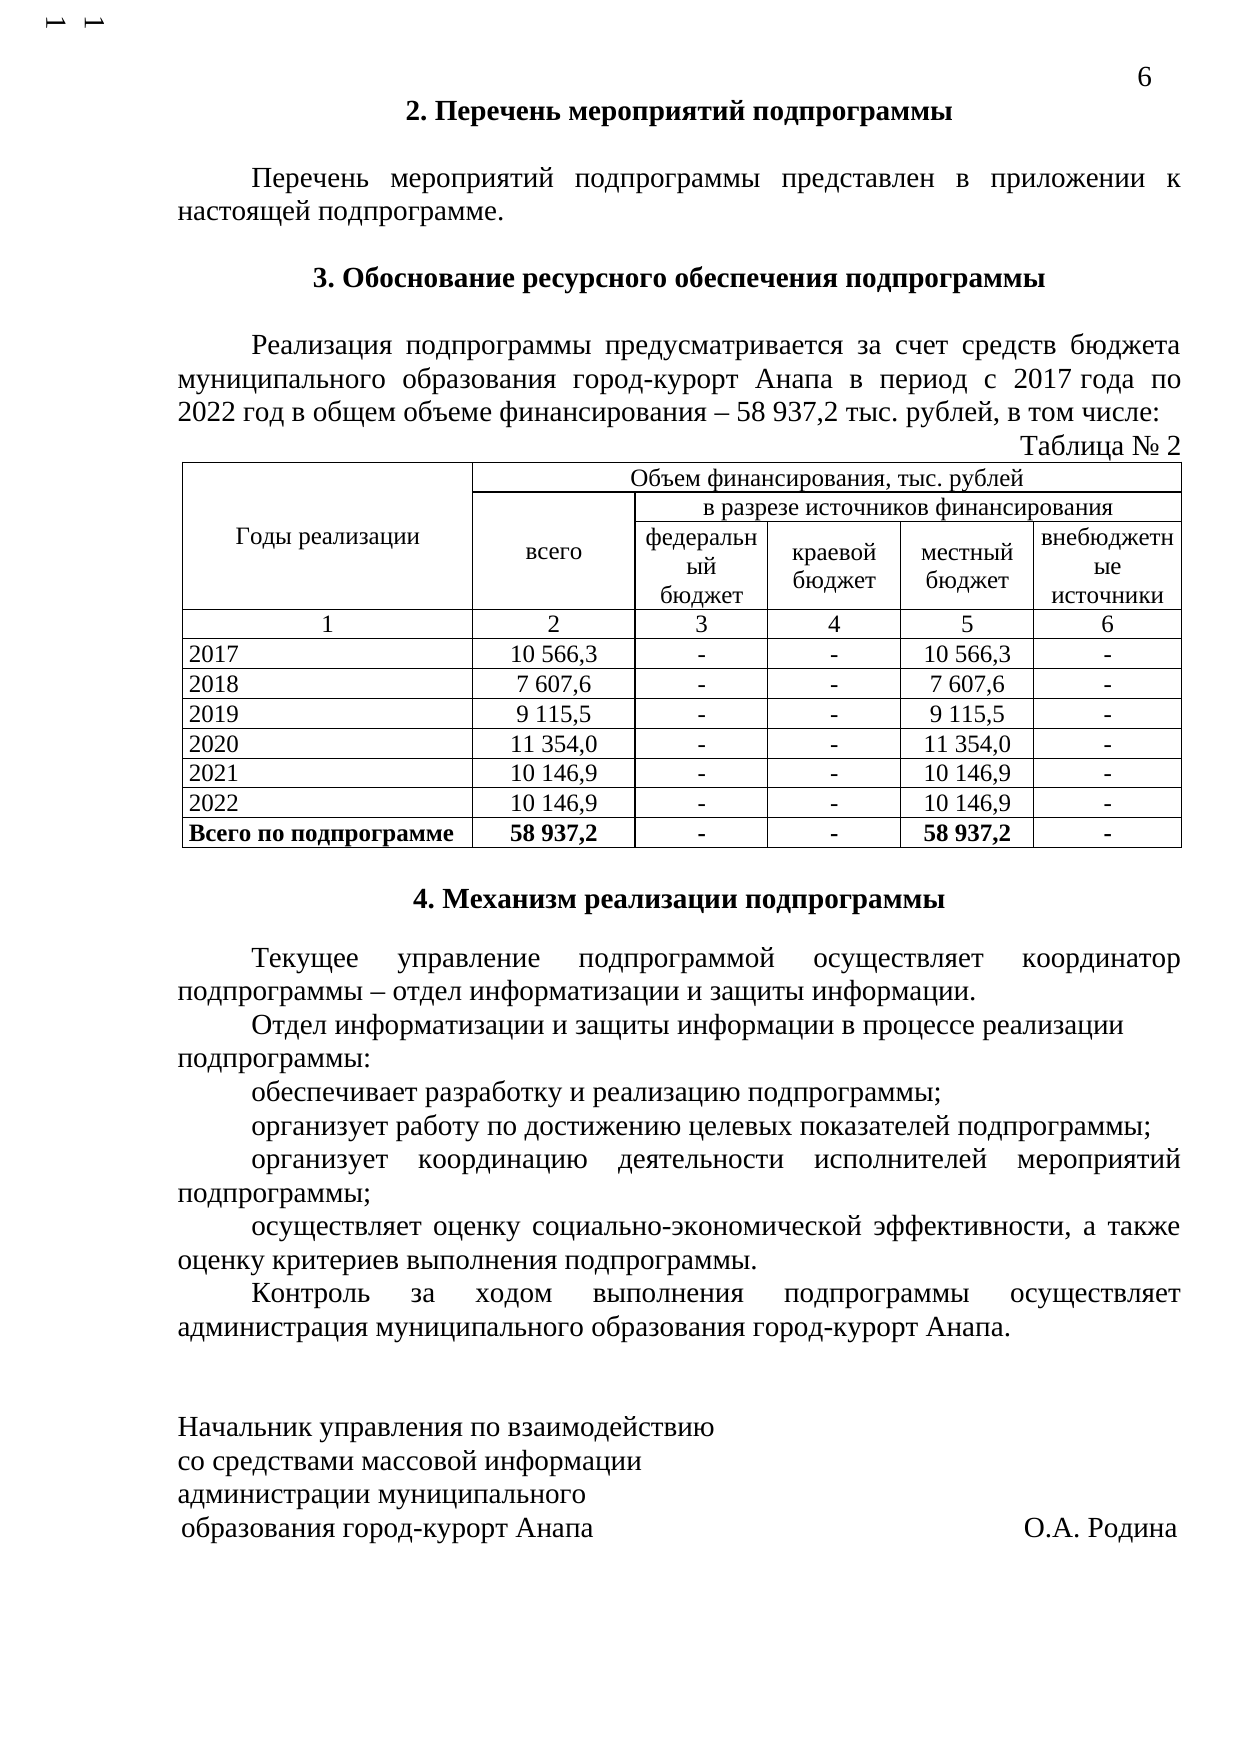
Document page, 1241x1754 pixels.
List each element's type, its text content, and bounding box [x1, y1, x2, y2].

text Контроль за ходом выполнения подпрограммы осуществляет администрация муниципального образования город-курорт Анапа. [177, 1275, 1181, 1342]
table_cell - [768, 788, 900, 817]
table_cell - [636, 818, 767, 847]
table_cell - [636, 729, 767, 757]
table_cell - [1034, 818, 1181, 847]
text 3. Обоснование ресурсного обеспечения подпрограммы [177, 260, 1181, 294]
table_cell 10 146,9 [473, 759, 634, 787]
table_cell 2021 [183, 759, 472, 787]
table_cell 3 [636, 610, 767, 638]
table_header Объем финансирования, тыс. рублей [473, 463, 1181, 491]
table_cell 6 [1034, 610, 1181, 638]
table_cell - [1034, 639, 1181, 668]
table_cell - [768, 759, 900, 787]
table_cell 2017 [183, 639, 472, 668]
table_cell - [1034, 788, 1181, 817]
table_cell - [636, 669, 767, 698]
table_cell федеральный бюджет [636, 522, 767, 608]
table_cell 2019 [183, 699, 472, 728]
table_cell 9 115,5 [901, 699, 1033, 728]
table_cell 10 146,9 [901, 759, 1033, 787]
table_header Годы реализации [183, 463, 472, 608]
text организует координацию деятельности исполнителей мероприятий подпрограммы; [177, 1141, 1181, 1208]
table_cell 11 354,0 [473, 729, 634, 757]
text подпрограммы: [177, 1041, 1181, 1074]
text Текущее управление подпрограммой осуществляет координатор подпрограммы – отдел информатизации и защиты информации. [177, 940, 1181, 1007]
table_cell 10 566,3 [901, 639, 1033, 668]
table_cell - [1034, 759, 1181, 787]
table_cell 7 607,6 [901, 669, 1033, 698]
table_cell - [768, 639, 900, 668]
table_cell 9 115,5 [473, 699, 634, 728]
table_cell 10 566,3 [473, 639, 634, 668]
table_cell 58 937,2 [473, 818, 634, 847]
table_cell - [768, 699, 900, 728]
table_cell - [768, 669, 900, 698]
table_cell 58 937,2 [901, 818, 1033, 847]
table_cell внебюджетные источники [1034, 522, 1181, 608]
table_cell - [636, 639, 767, 668]
table_cell 11 354,0 [901, 729, 1033, 757]
table_cell 2020 [183, 729, 472, 757]
table_cell 2022 [183, 788, 472, 817]
table_cell - [768, 818, 900, 847]
text Начальник управления по взаимодействию [177, 1409, 1181, 1443]
table_cell - [768, 729, 900, 757]
table_cell 7 607,6 [473, 669, 634, 698]
table_cell 1 [183, 610, 472, 638]
table_cell всего [473, 493, 634, 608]
text обеспечивает разработку и реализацию подпрограммы; [177, 1074, 1181, 1108]
text администрации муниципального [177, 1477, 1181, 1510]
text Реализация подпрограммы предусматривается за счет средств бюджета муниципального образования город-курорт Анапа в период с 2017 года по 2022 год в общем объеме финансирования – 58 937,2 тыс. рублей, в том числе: [177, 327, 1181, 428]
table_cell 2 [473, 610, 634, 638]
table_cell в разрезе источников финансирования [636, 493, 1181, 521]
text Таблица № 2 [177, 428, 1181, 462]
text 2. Перечень мероприятий подпрограммы [177, 93, 1181, 126]
text Отдел информатизации и защиты информации в процессе реализации [177, 1007, 1181, 1041]
text образования город-курорт Анапа О.А. Родина [177, 1510, 1181, 1544]
table_cell 10 146,9 [473, 788, 634, 817]
text со средствами массовой информации [177, 1443, 1181, 1477]
table_cell - [1034, 669, 1181, 698]
table_cell местный бюджет [901, 522, 1033, 608]
table_cell 5 [901, 610, 1033, 638]
text Перечень мероприятий подпрограммы представлен в приложении к настоящей подпрограмме. [177, 160, 1181, 227]
table_cell - [1034, 729, 1181, 757]
table_cell 2018 [183, 669, 472, 698]
table_cell - [636, 759, 767, 787]
table_cell 4 [768, 610, 900, 638]
table_cell - [636, 699, 767, 728]
text 4. Механизм реализации подпрограммы [177, 881, 1181, 915]
table_cell Всего по подпрограмме [183, 818, 472, 847]
text организует работу по достижению целевых показателей подпрограммы; [177, 1108, 1181, 1141]
table_cell - [1034, 699, 1181, 728]
table_cell 10 146,9 [901, 788, 1033, 817]
table_cell - [636, 788, 767, 817]
table_cell краевой бюджет [768, 522, 900, 608]
text осуществляет оценку социально-экономической эффективности, а также оценку критериев выполнения подпрограммы. [177, 1208, 1181, 1275]
